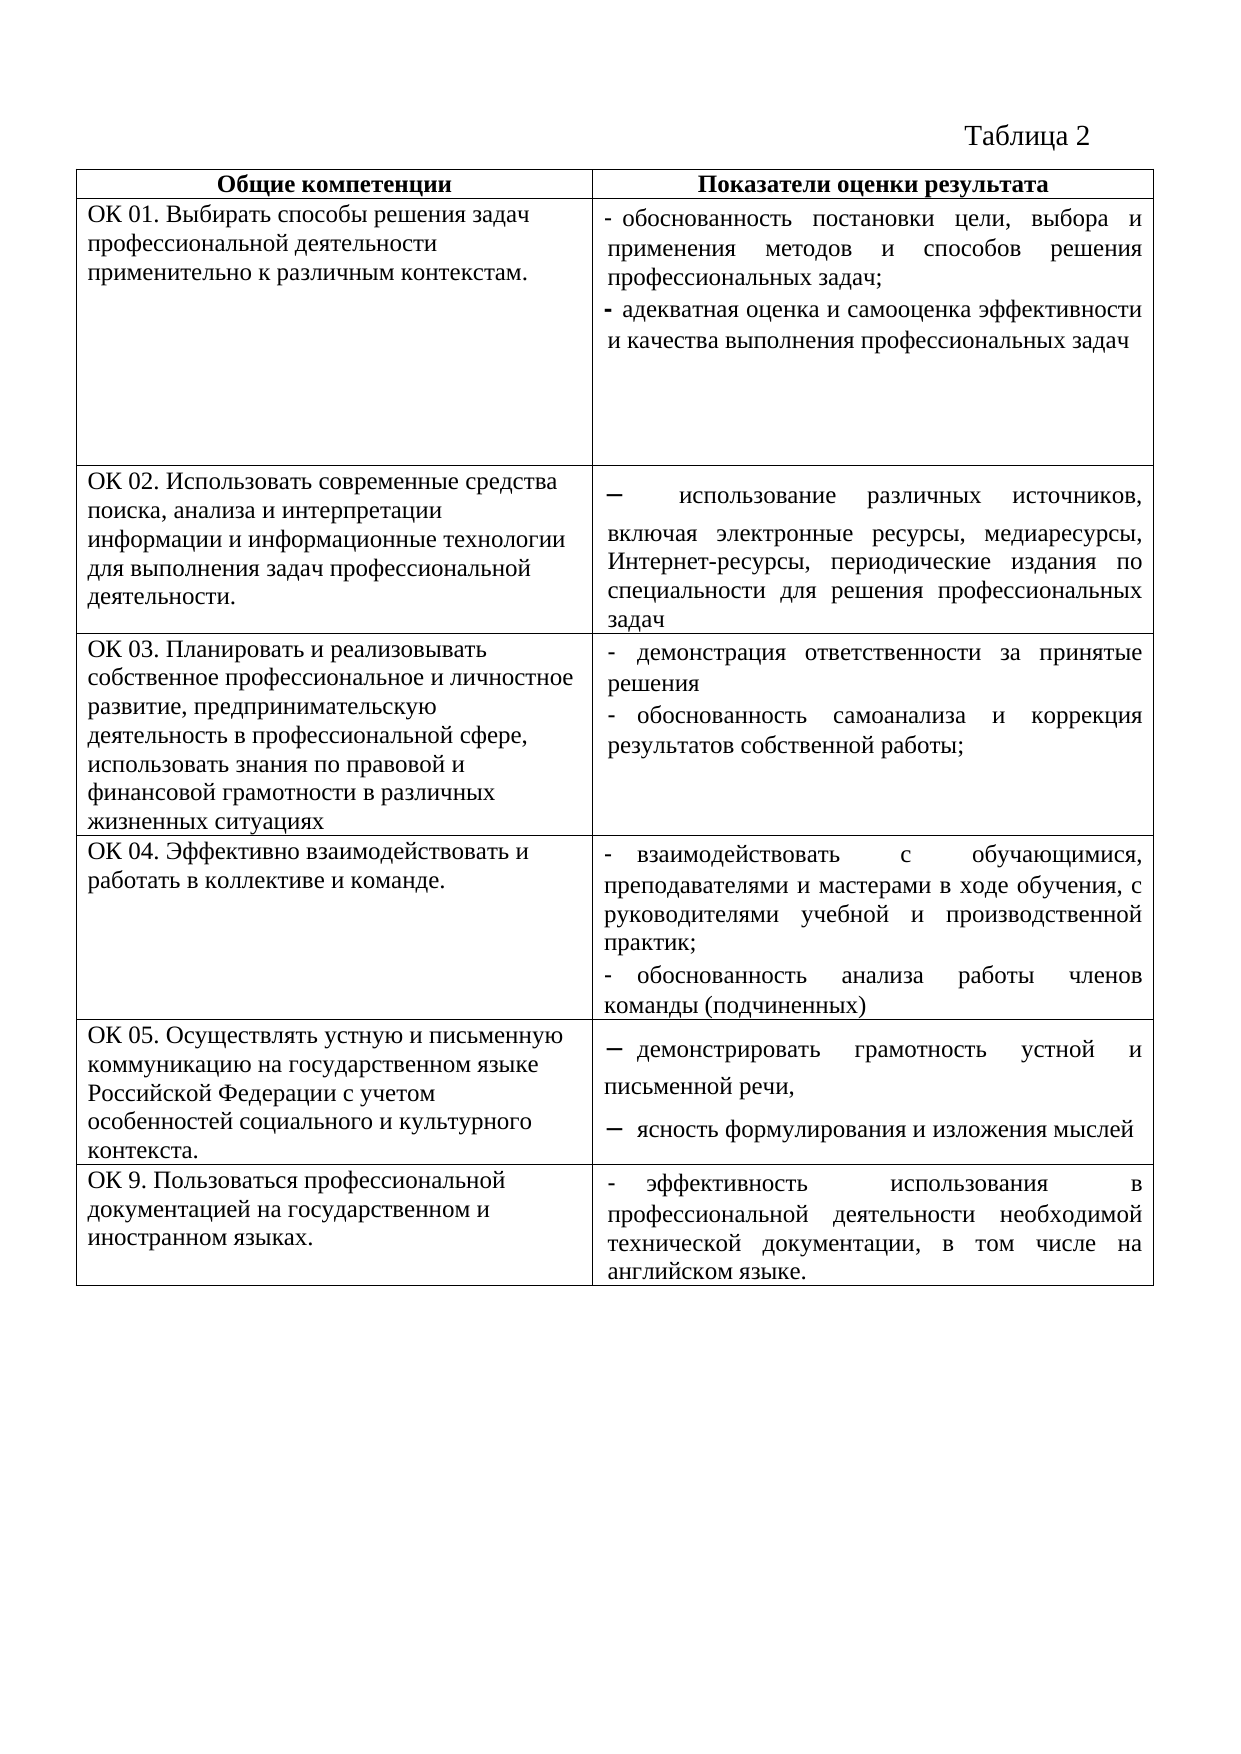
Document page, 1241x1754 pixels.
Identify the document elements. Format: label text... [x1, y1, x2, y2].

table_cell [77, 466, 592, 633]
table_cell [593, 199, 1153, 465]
text Таблица 2 [150, 118, 1090, 152]
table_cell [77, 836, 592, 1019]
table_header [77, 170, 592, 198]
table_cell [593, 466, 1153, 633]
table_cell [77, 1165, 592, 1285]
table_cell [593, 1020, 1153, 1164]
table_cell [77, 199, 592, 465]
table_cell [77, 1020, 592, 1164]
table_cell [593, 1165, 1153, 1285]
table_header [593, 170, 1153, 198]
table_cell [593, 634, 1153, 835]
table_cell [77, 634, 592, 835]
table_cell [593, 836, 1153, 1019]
